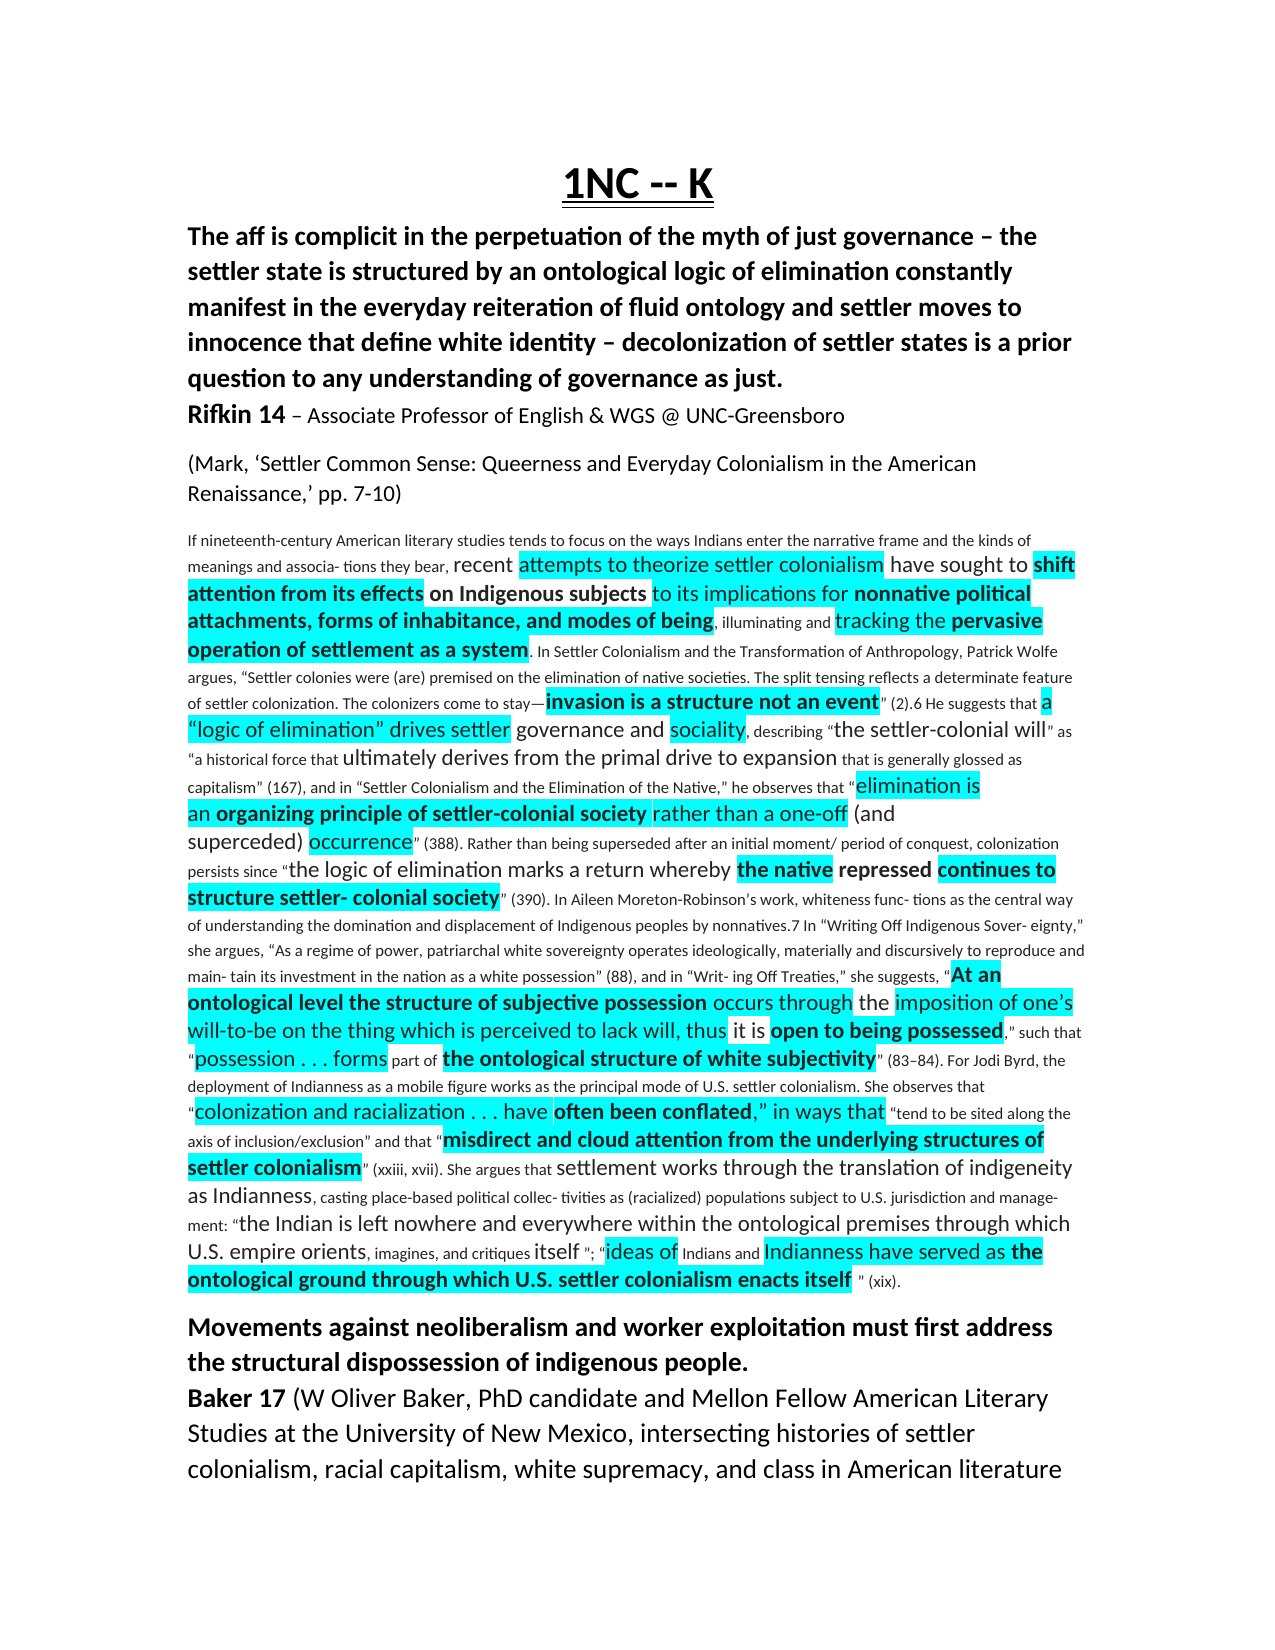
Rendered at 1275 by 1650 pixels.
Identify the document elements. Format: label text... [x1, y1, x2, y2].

subtitle The aff is complicit in the perpetuation of the myth of just governance – the settler state is structured by an ontological logic of elimination constantly manifest in the everyday reiteration of fluid ontology and settler moves to innocence that define white identity – decolonization of settler states is a prior question to any understanding of governance as just. [187, 219, 1087, 394]
text Rifkin 14 – Associate Professor of English & WGS @ UNC-Greensboro [187, 397, 1087, 430]
subtitle 1NC -- K [187, 154, 1087, 210]
text If nineteenth-century American literary studies tends to focus on the ways Indians enter the narrative frame and the kinds of meanings and associa- tions they bear, recent attempts to theorize settler colonialism have sought to shift attention from its effects on Indigenous subjects to its implications for nonnative political attachments, forms of inhabitance, and modes of being, illuminating and tracking the pervasive operation of settlement as a system. In Settler Colonialism and the Transformation of Anthropology, Patrick Wolfe argues, “Settler colonies were (are) premised on the elimination of native societies. The split tensing reflects a determinate feature of settler colonization. The colonizers come to stay—invasion is a structure not an event” (2).6 He suggests that a “logic of elimination” drives settler governance and sociality, describing “the settler-colonial will” as “a historical force that ultimately derives from the primal drive to expansion that is generally glossed as capitalism” (167), and in “Settler Colonialism and the Elimination of the Native,” he observes that “elimination is an organizing principle of settler-colonial society rather than a one-off (and superceded) occurrence” (388). Rather than being superseded after an initial moment/ period of conquest, colonization persists since “the logic of elimination marks a return whereby the native repressed continues to structure settler- colonial society” (390). In Aileen Moreton-Robinson’s work, whiteness func- tions as the central way of understanding the domination and displacement of Indigenous peoples by nonnatives.7 In “Writing Off Indigenous Sover- eignty,” she argues, “As a regime of power, patriarchal white sovereignty operates ideologically, materially and discursively to reproduce and main- tain its investment in the nation as a white possession” (88), and in “Writ- ing Off Treaties,” she suggests, “At an ontological level the structure of subjective possession occurs through the imposition of one’s will-to-be on the thing which is perceived to lack will, thus it is open to being possessed,” such that “possession . . . forms part of the ontological structure of white subjectivity” (83–84). For Jodi Byrd, the deployment of Indianness as a mobile figure works as the principal mode of U.S. settler colonialism. She observes that “colonization and racialization . . . have often been conflated,” in ways that “tend to be sited along the axis of inclusion/exclusion” and that “misdirect and cloud attention from the underlying structures of settler colonialism” (xxiii, xvii). She argues that settlement works through the translation of indigeneity as Indianness, casting place-based political collec- tivities as (racialized) populations subject to U.S. jurisdiction and manage- ment: “the Indian is left nowhere and everywhere within the ontological premises through which U.S. empire orients, imagines, and critiques itself ”; “ideas of Indians and Indianness have served as the ontological ground through which U.S. settler colonialism enacts itself ” (xix). [187, 526, 1087, 1293]
text (Mark, ‘Settler Common Sense: Queerness and Everyday Colonialism in the American Renaissance,’ pp. 7-10) [187, 449, 1087, 507]
subtitle Movements against neoliberalism and worker exploitation must first address the structural dispossession of indigenous people. [187, 1310, 1087, 1378]
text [187, 1381, 1087, 1485]
